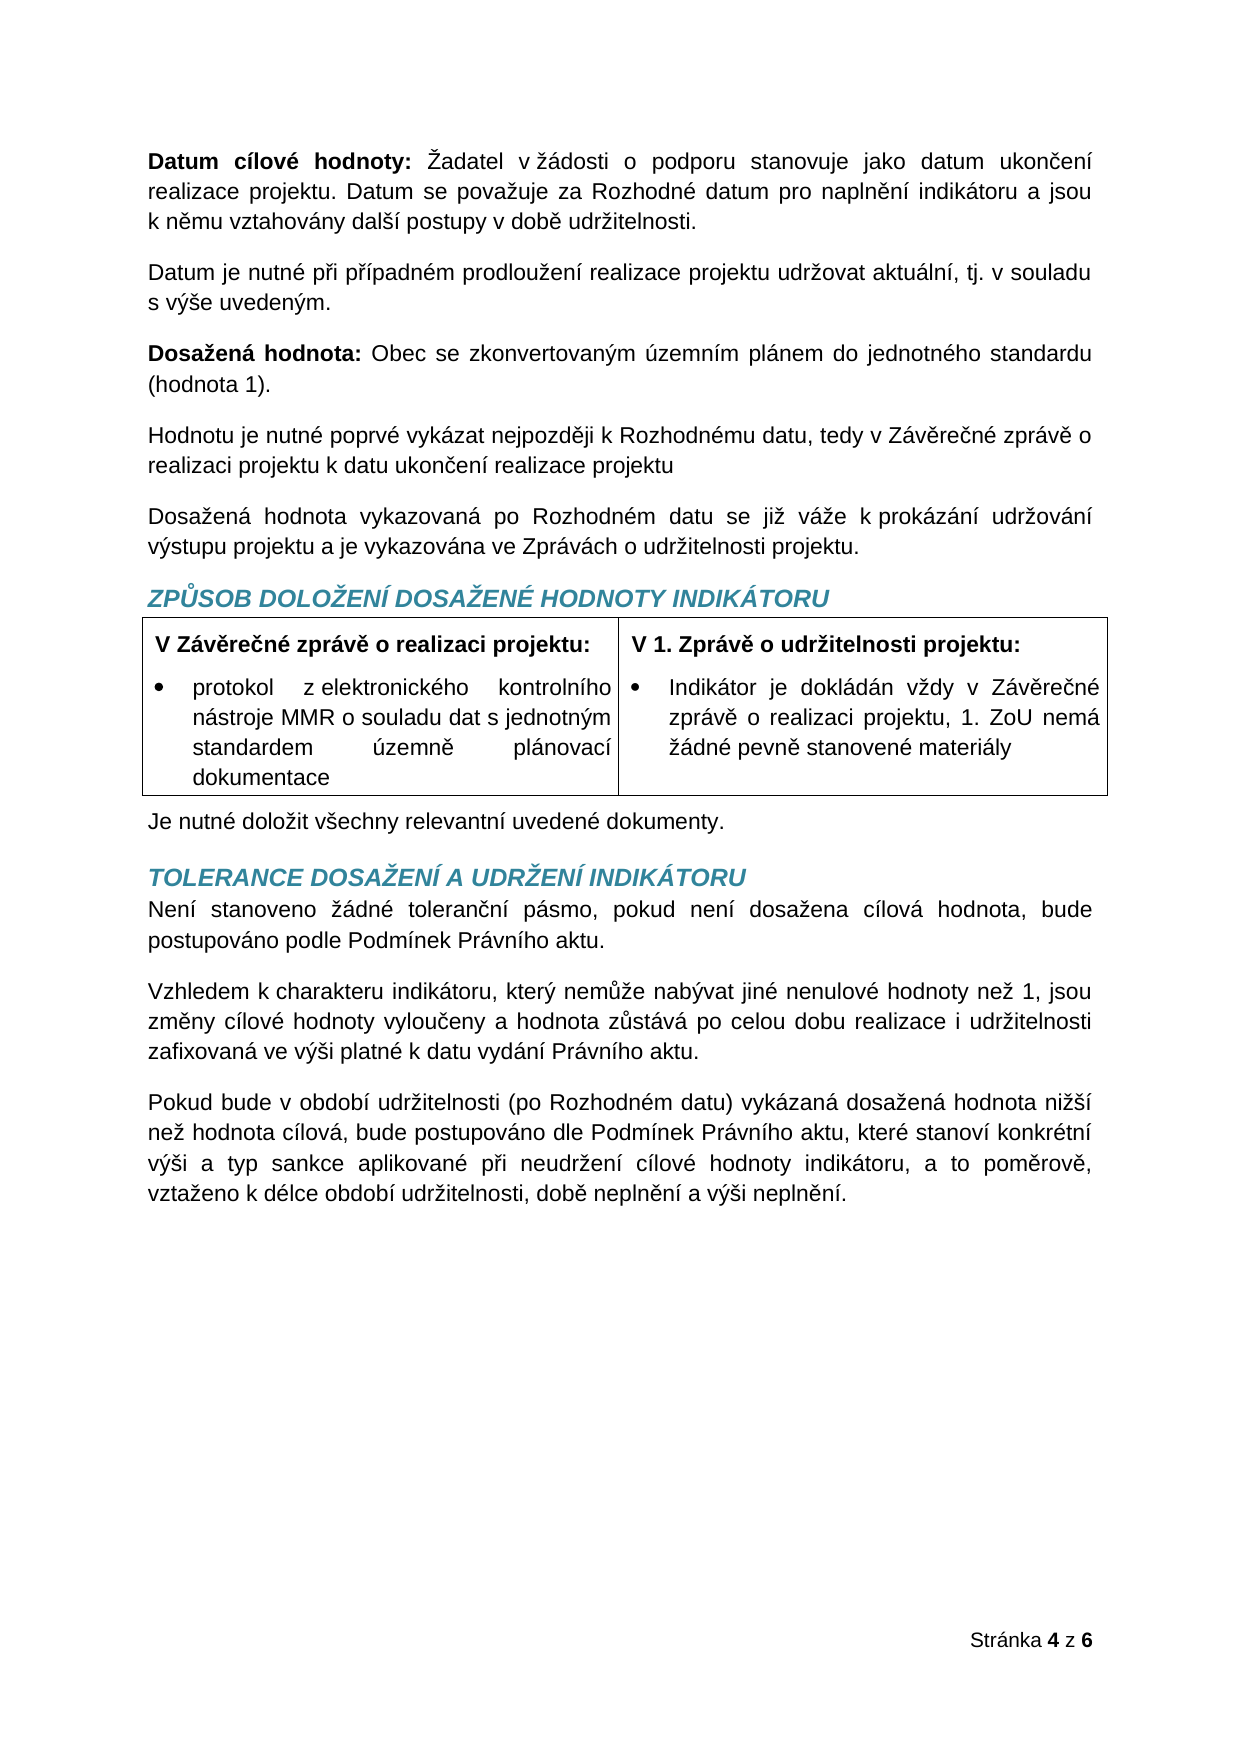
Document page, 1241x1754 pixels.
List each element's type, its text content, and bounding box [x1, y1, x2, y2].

text Datum cílové hodnoty: Žadatel v žádosti o podporu stanovuje jako datum ukončení realizace projektu. Datum se považuje za Rozhodné datum pro naplnění indikátoru a jsou k němu vztahovány další postupy v době udržitelnosti. [148, 148, 1092, 234]
text Není stanoveno žádné toleranční pásmo, pokud není dosažena cílová hodnota, bude postupováno podle Podmínek Právního aktu. [148, 896, 1092, 953]
text Je nutné doložit všechny relevantní uvedené dokumenty. [148, 808, 1092, 834]
text Dosažená hodnota: Obec se zkonvertovaným územním plánem do jednotného standardu (hodnota 1). [148, 340, 1092, 397]
text Hodnotu je nutné poprvé vykázat nejpozději k Rozhodnému datu, tedy v Závěrečné zprávě o realizaci projektu k datu ukončení realizace projektu [148, 422, 1092, 478]
table_header V Závěrečné zprávě o realizaci projektu: protokol z elektronického kontrolního nástroje MMR o souladu dat s jednotným standardem územně plánovací dokumentace [143, 618, 618, 795]
text Dosažená hodnota vykazovaná po Rozhodném datu se již váže k prokázání udržování výstupu projektu a je vykazována ve Zprávách o udržitelnosti projektu. [148, 503, 1092, 559]
text Pokud bude v období udržitelnosti (po Rozhodném datu) vykázaná dosažená hodnota nižší než hodnota cílová, bude postupováno dle Podmínek Právního aktu, které stanoví konkrétní výši a typ sankce aplikované při neudržení cílové hodnoty indikátoru, a to poměrově, vztaženo k délce období udržitelnosti, době neplnění a výši neplnění. [148, 1089, 1092, 1206]
text Vzhledem k charakteru indikátoru, který nemůže nabývat jiné nenulové hodnoty než 1, jsou změny cílové hodnoty vyloučeny a hodnota zůstává po celou dobu realizace i udržitelnosti zafixovaná ve výši platné k datu vydání Právního aktu. [148, 978, 1092, 1064]
text Datum je nutné při případném prodloužení realizace projektu udržovat aktuální, tj. v souladu s výše uvedeným. [148, 259, 1092, 316]
text TOLERANCE DOSAŽENÍ a udržení indikátoru [148, 863, 1092, 892]
text Způsob doložení dosažené hodnoty indikátoru [148, 584, 1092, 613]
table_header V 1. Zprávě o udržitelnosti projektu: Indikátor je dokládán vždy v Závěrečné zprávě o realizaci projektu, 1. ZoU nemá žádné pevně stanovené materiály [619, 618, 1107, 795]
